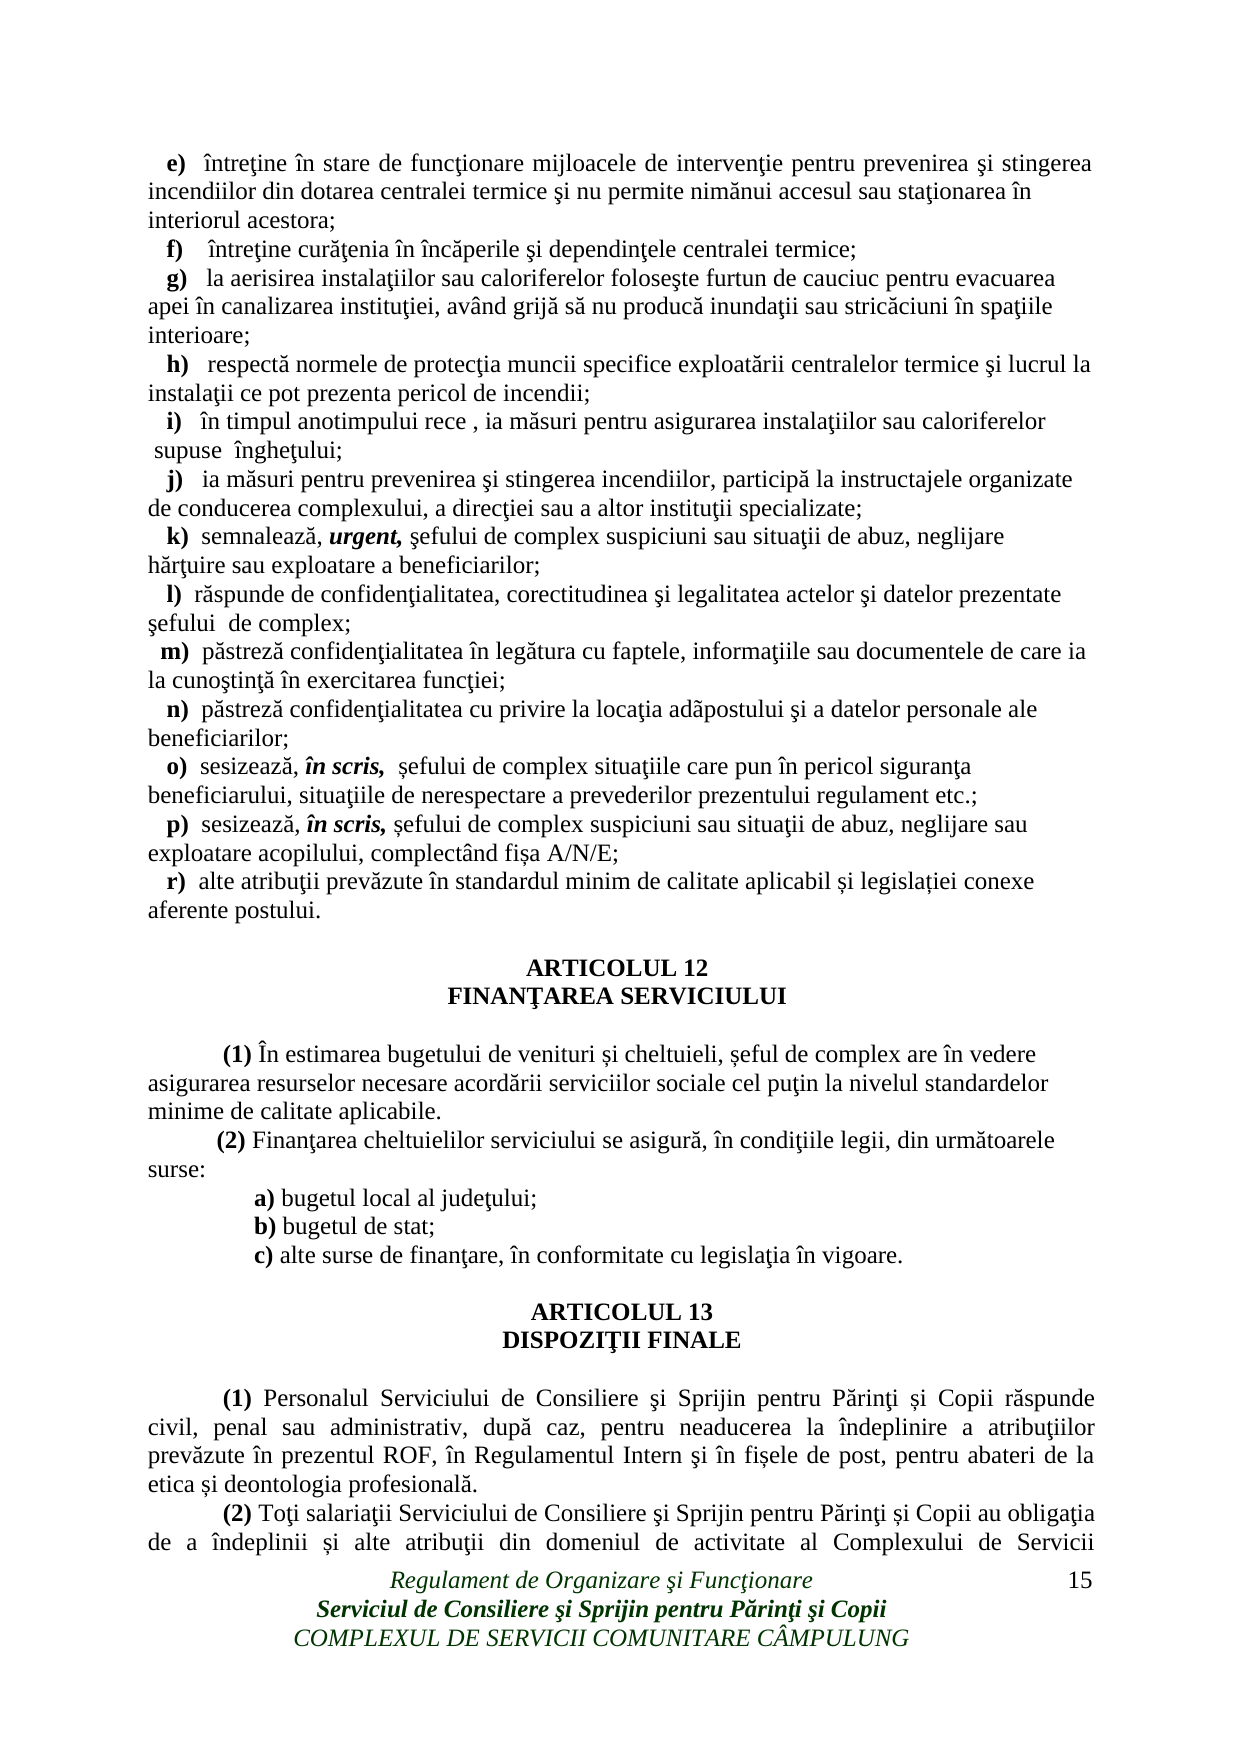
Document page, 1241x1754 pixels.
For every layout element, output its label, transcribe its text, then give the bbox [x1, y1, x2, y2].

text b) bugetul de stat; [223, 1211, 1093, 1240]
list şefului de complex; [148, 608, 1093, 636]
text ARTICOLUL 12 FINANŢAREA SERVICIULUI [148, 953, 1093, 1010]
text (1) Personalul Serviciului de Consiliere şi Sprijin pentru Părinţi și Copii răspunde civil, penal sau administrativ, după caz, pentru neaducerea la îndeplinire a atribuţiilor prevăzute în prezentul ROF, în Regulamentul Intern şi în fișele de post, pentru abateri de la etica și deontologia profesională. [148, 1383, 1096, 1498]
list p) sesizează, în scris, șefului de complex suspiciuni sau situaţii de abuz, neglijare sau exploatare acopilului, complectând fișa A/N/E; [148, 809, 1093, 866]
text DISPOZIŢII FINALE [148, 1326, 1096, 1354]
text a) bugetul local al judeţului; [223, 1183, 1093, 1211]
text k) semnalează, urgent, şefului de complex suspiciuni sau situaţii de abuz, neglijare [148, 521, 1093, 550]
text f) întreţine curăţenia în încăperile şi dependinţele centralei termice; [148, 234, 1093, 263]
list o) sesizează, în scris, șefului de complex situaţiile care pun în pericol siguranţa beneficiarului, situaţiile de nerespectare a prevederilor prezentului regulament etc.; [148, 751, 1093, 809]
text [148, 1498, 1096, 1556]
list n) păstreză confidenţialitatea cu privire la locaţia adãpostului şi a datelor personale ale beneficiarilor; [148, 694, 1093, 751]
text surse: [148, 1154, 1093, 1183]
text interiorul acestora; [148, 205, 1093, 234]
text j) ia măsuri pentru prevenirea şi stingerea incendiilor, participă la instructajele organizate de conducerea complexului, a direcţiei sau a altor instituţii specializate; [148, 464, 1093, 521]
list hărţuire sau exploatare a beneficiarilor; [148, 550, 1093, 579]
text supuse îngheţului; [148, 435, 1093, 464]
list m) păstreză confidenţialitatea în legătura cu faptele, informaţiile sau documentele de care ia la cunoştinţă în exercitarea funcţiei; [148, 636, 1093, 694]
text (2) Finanţarea cheltuielilor serviciului se asigură, în condiţiile legii, din următoarele [148, 1125, 1093, 1154]
text c) alte surse de finanţare, în conformitate cu legislaţia în vigoare. [223, 1240, 1093, 1269]
text h) respectă normele de protecţia muncii specifice exploatării centralelor termice şi lucrul la instalaţii ce pot prezenta pericol de incendii; [148, 349, 1093, 406]
text (1) În estimarea bugetului de venituri și cheltuieli, șeful de complex are în vedere asigurarea resurselor necesare acordării serviciilor sociale cel puţin la nivelul standardelor minime de calitate aplicabile. [148, 1039, 1093, 1125]
text i) în timpul anotimpului rece , ia măsuri pentru asigurarea instalaţiilor sau caloriferelor [166, 406, 1093, 435]
list r) alte atribuţii prevăzute în standardul minim de calitate aplicabil și legislației conexe aferente postului. [148, 866, 1093, 924]
text g) la aerisirea instalaţiilor sau caloriferelor foloseşte furtun de cauciuc pentru evacuarea apei în canalizarea instituţiei, având grijă să nu producă inundaţii sau stricăciuni în spaţiile interioare; [148, 263, 1093, 349]
list l) răspunde de confidenţialitatea, corectitudinea şi legalitatea actelor şi datelor prezentate [148, 579, 1093, 608]
list întreţine în stare de funcţionare mijloacele de intervenţie pentru prevenirea şi stingerea incendiilor din dotarea centralei termice şi nu permite nimănui accesul sau staţionarea în [148, 148, 1093, 205]
text ARTICOLUL 13 [148, 1297, 1096, 1326]
